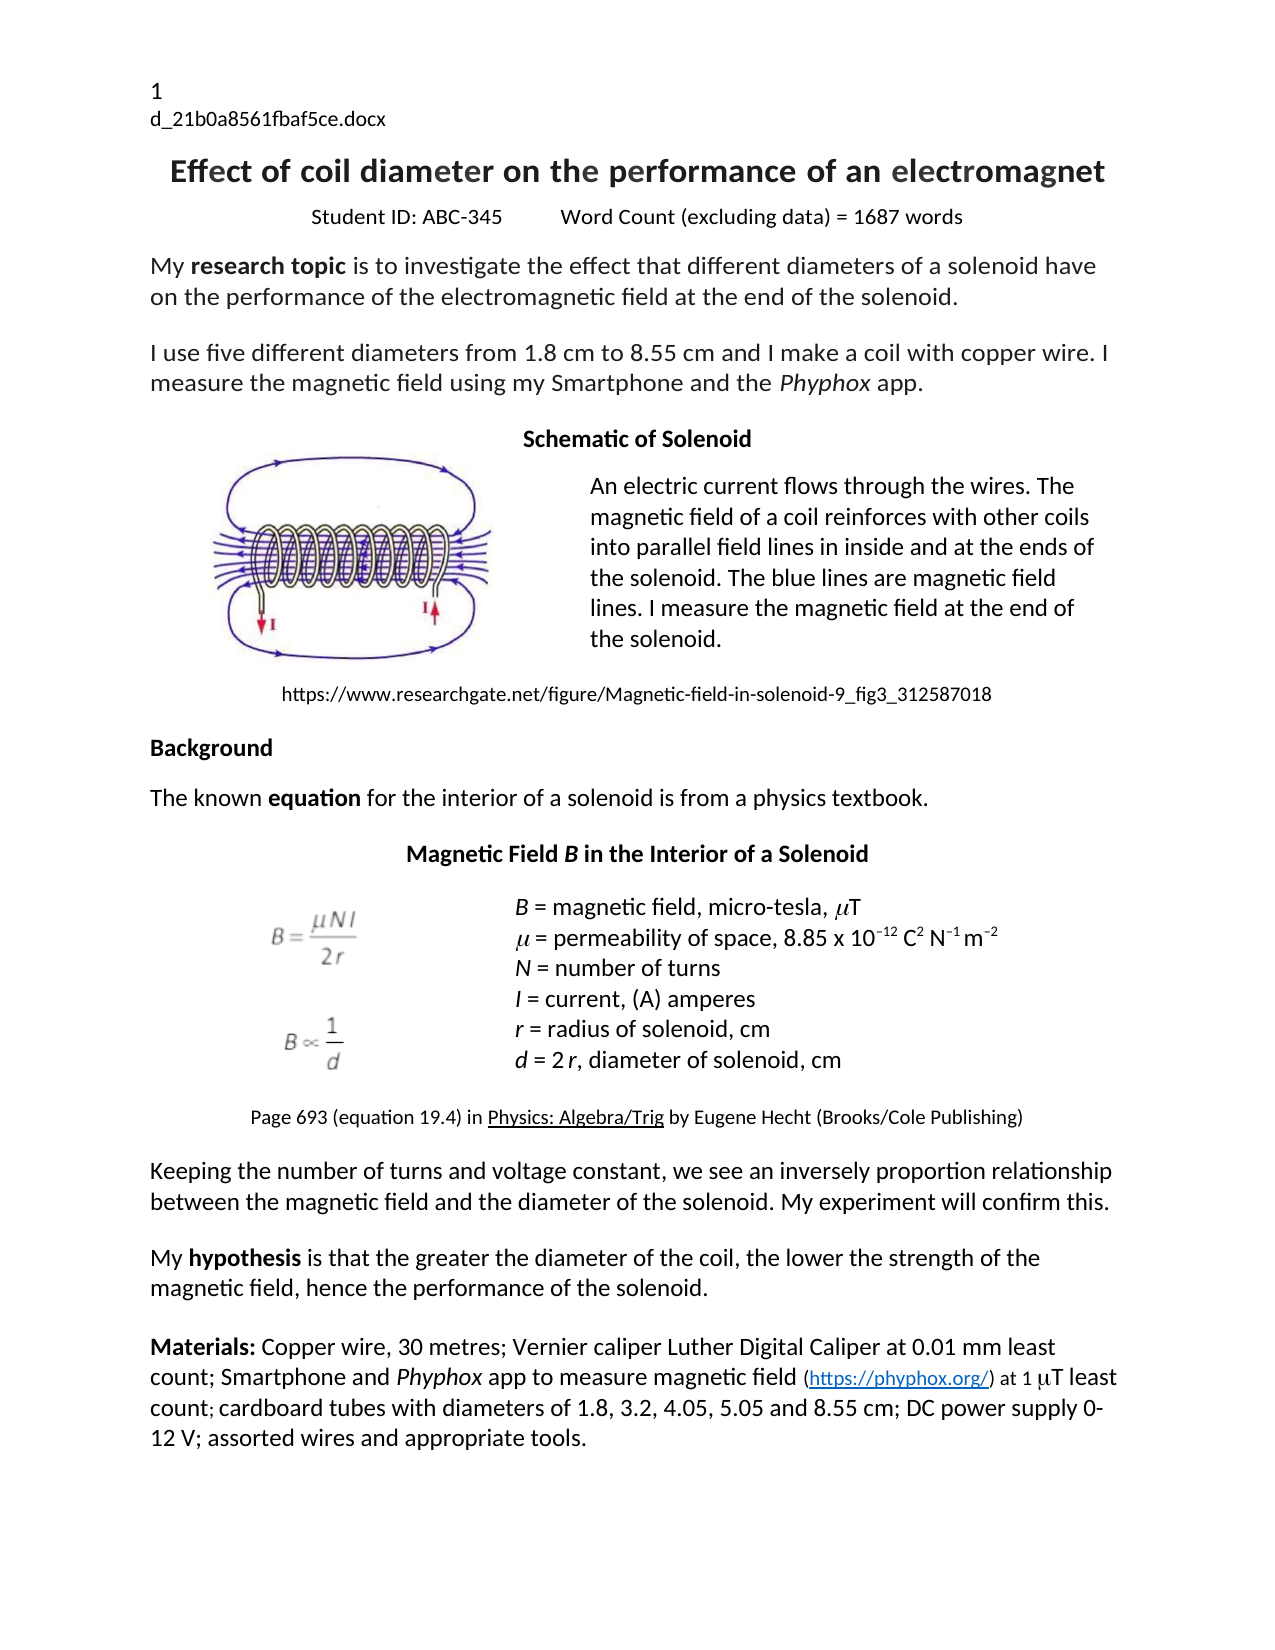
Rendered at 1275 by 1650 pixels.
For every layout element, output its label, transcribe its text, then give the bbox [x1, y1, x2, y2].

table_cell Page 693 (equation 19.4) in Physics: Algebra/Trig by Eugene Hecht (Brooks/Cole Publishing) [150, 1105, 1124, 1130]
table_header An electric current flows through the wires. The magnetic field of a coil reinforces with other coils into parallel field lines in inside and at the ends of the solenoid. The blue lines are magnetic field lines. I measure the magnetic field at the end of the solenoid. [553, 454, 1124, 681]
picture [208, 453, 494, 663]
text Magnetic Field B in the Interior of a Solenoid [150, 838, 1125, 868]
text Student ID: ABC-345 Word Count (excluding data) = 1687 words [150, 203, 1125, 230]
text My research topic is to investigate the effect that different diameters of a solenoid have on the performance of the electromagnetic field at the end of the solenoid. [150, 250, 1125, 311]
table_header [150, 454, 553, 681]
text Effect of coil diameter on the performance of an electromagnet [150, 150, 1125, 191]
text My hypothesis is that the greater the diameter of the coil, the lower the strength of the magnetic field, hence the performance of the solenoid. [150, 1242, 1125, 1303]
text The known equation for the interior of a solenoid is from a physics textbook. [150, 782, 1125, 812]
text I use five different diameters from 1.8 cm to 8.55 cm and I make a coil with copper wire. I measure the magnetic field using my Smartphone and the Phyphox app. [150, 337, 1125, 398]
table_header B = magnetic field, micro-tesla, T = permeability of space, 8.85 x 10–12 C2 N–1 m–2 N = number of turns I = current, (A) amperes r = radius of solenoid, cm d = 2 r, diameter of solenoid, cm [478, 868, 1124, 1104]
text Background [150, 732, 1125, 763]
text Schematic of Solenoid [150, 423, 1125, 454]
text Keeping the number of turns and voltage constant, we see an inversely proportion relationship between the magnetic field and the diameter of the solenoid. My experiment will confirm this. [150, 1155, 1125, 1216]
table_header [150, 868, 478, 1104]
text Materials: Copper wire, 30 metres; Vernier caliper Luther Digital Caliper at 0.01 mm least count; Smartphone and Phyphox app to measure magnetic field (https://phyphox.org/) at 1 T least count; cardboard tubes with diameters of 1.8, 3.2, 4.05, 5.05 and 8.55 cm; DC power supply 0-12 V; assorted wires and appropriate tools. [150, 1331, 1125, 1453]
table_cell https://www.researchgate.net/figure/Magnetic-field-in-solenoid-9_fig3_312587018 [150, 681, 1124, 732]
